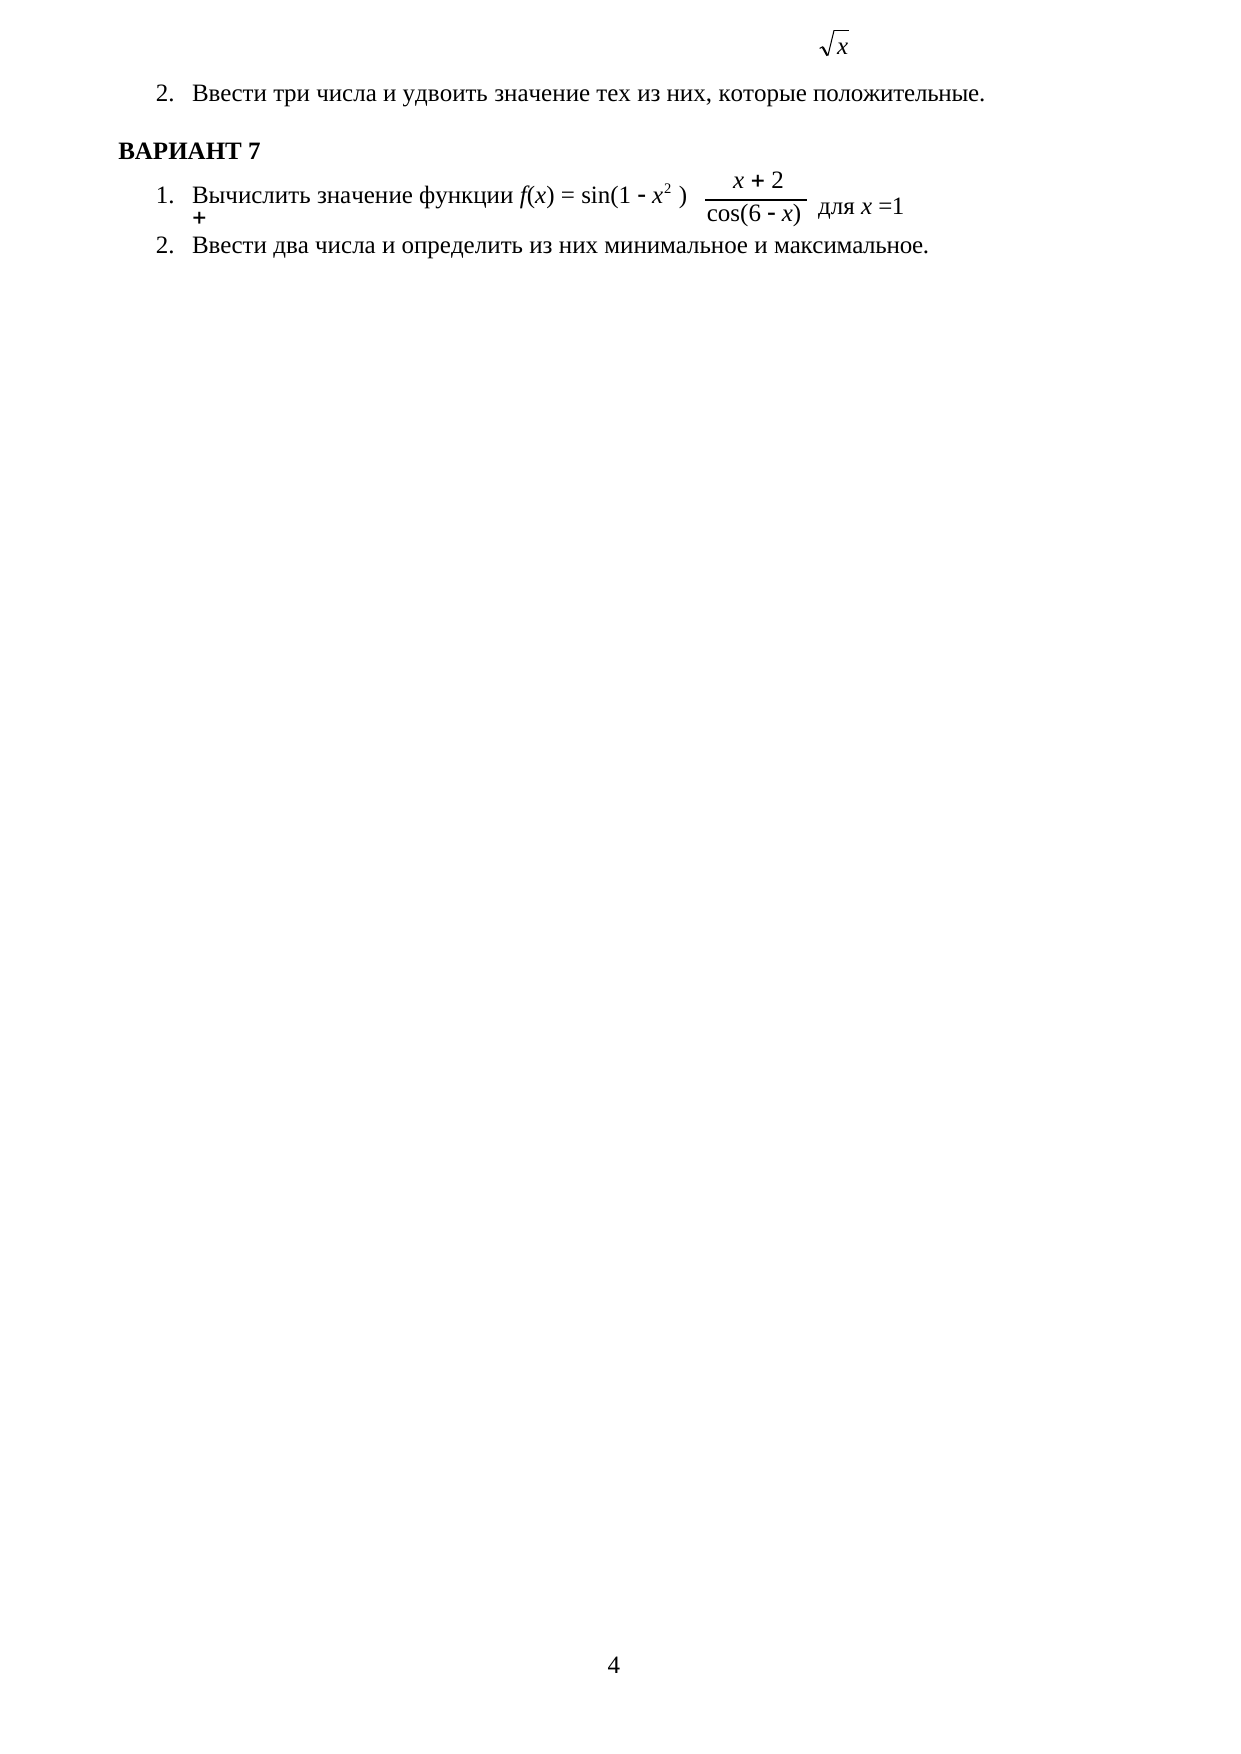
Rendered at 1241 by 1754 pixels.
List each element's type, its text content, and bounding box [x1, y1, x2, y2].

list Вычислить значение функции f(х) = sin(1  x2 )  [156, 180, 700, 231]
subtitle ВАРИАНТ 7 [118, 136, 700, 165]
text для x =1 [818, 191, 1152, 219]
text x  2 cos(6  x) [707, 201, 806, 227]
text x  2 cos(6  x) [707, 165, 806, 199]
list Ввести три числа и удвоить значение тех из них, которые положительные. [156, 79, 1152, 107]
list Ввести два числа и определить из них минимальное и максимальное. [156, 231, 1152, 259]
